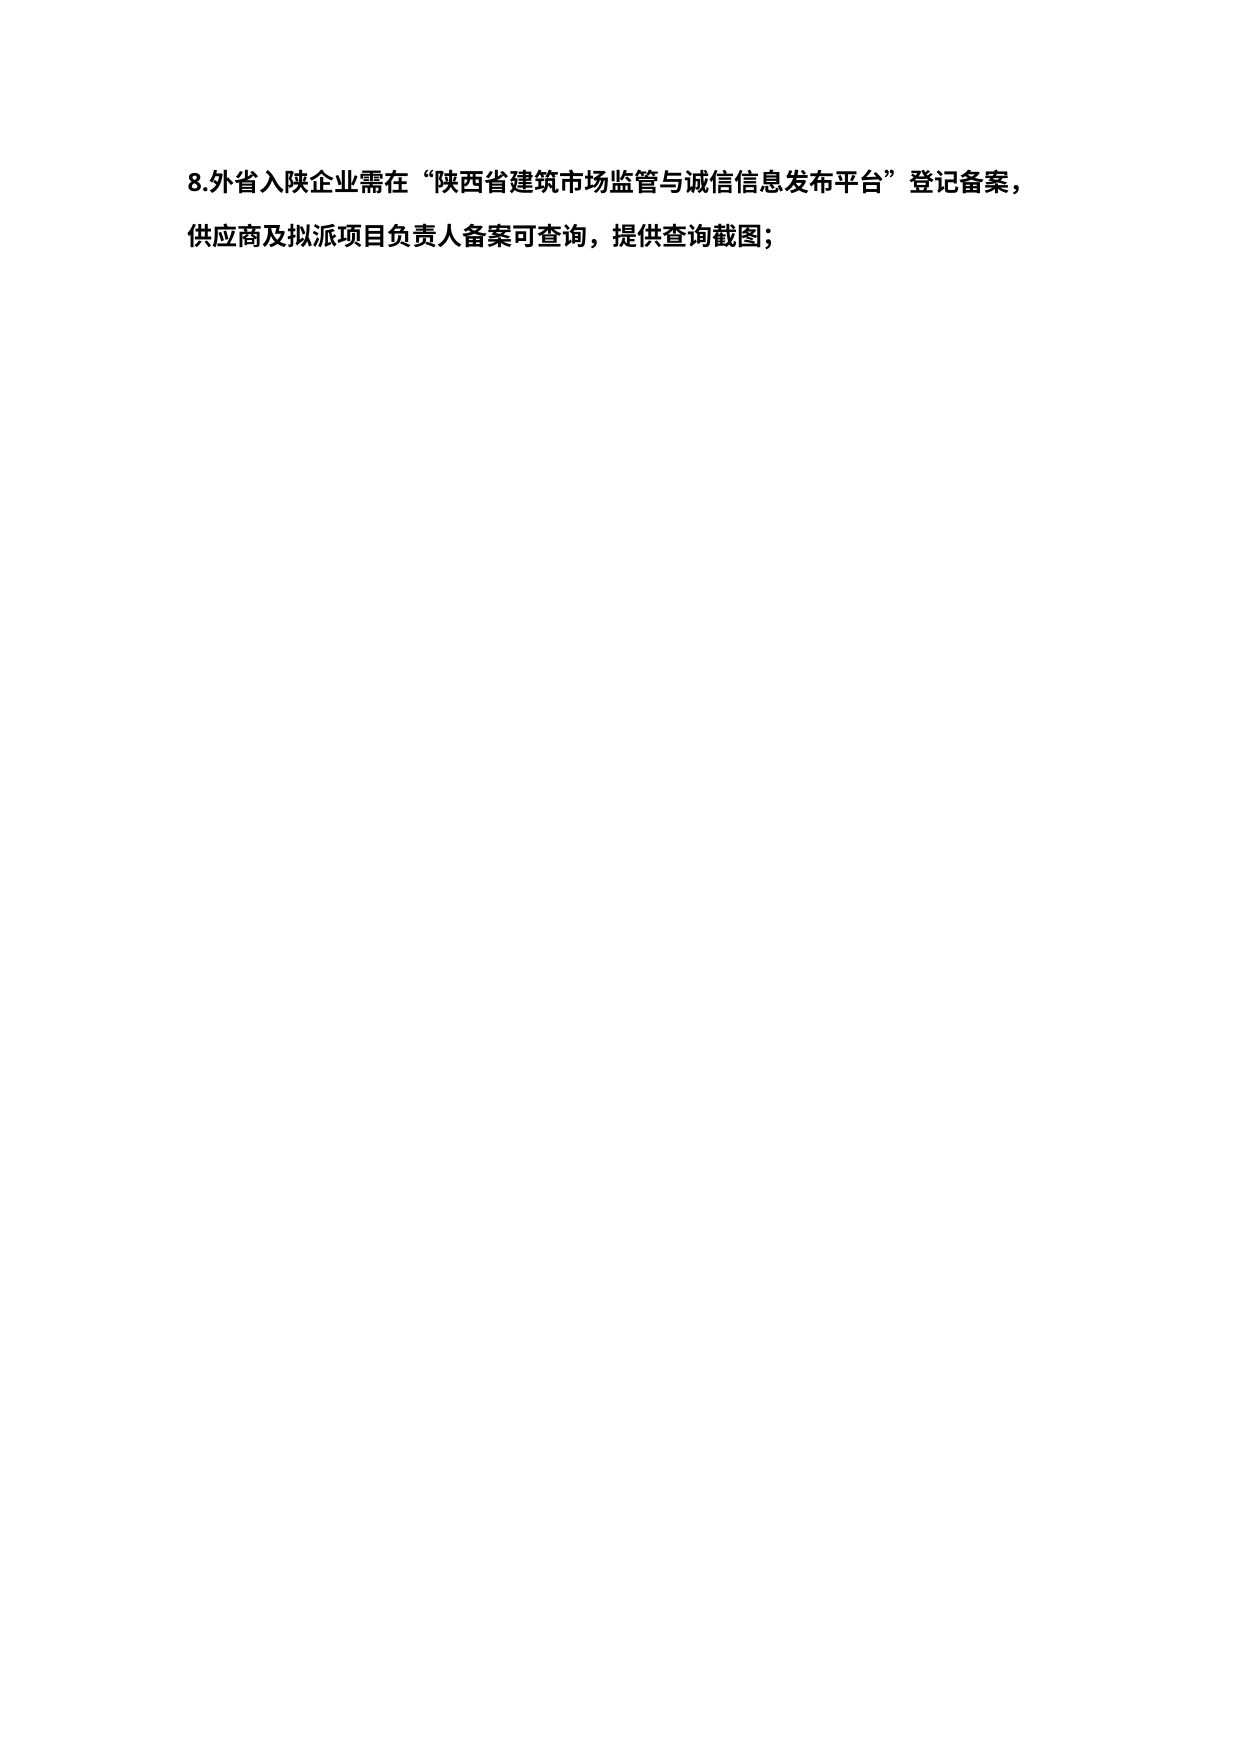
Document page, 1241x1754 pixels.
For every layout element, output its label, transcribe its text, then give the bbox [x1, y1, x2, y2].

text 8.外省入陕企业需在“陕西省建筑市场监管与诚信信息发布平台”登记备案，供应商及拟派项目负责人备案可查询，提供查询截图； [187, 162, 1053, 253]
